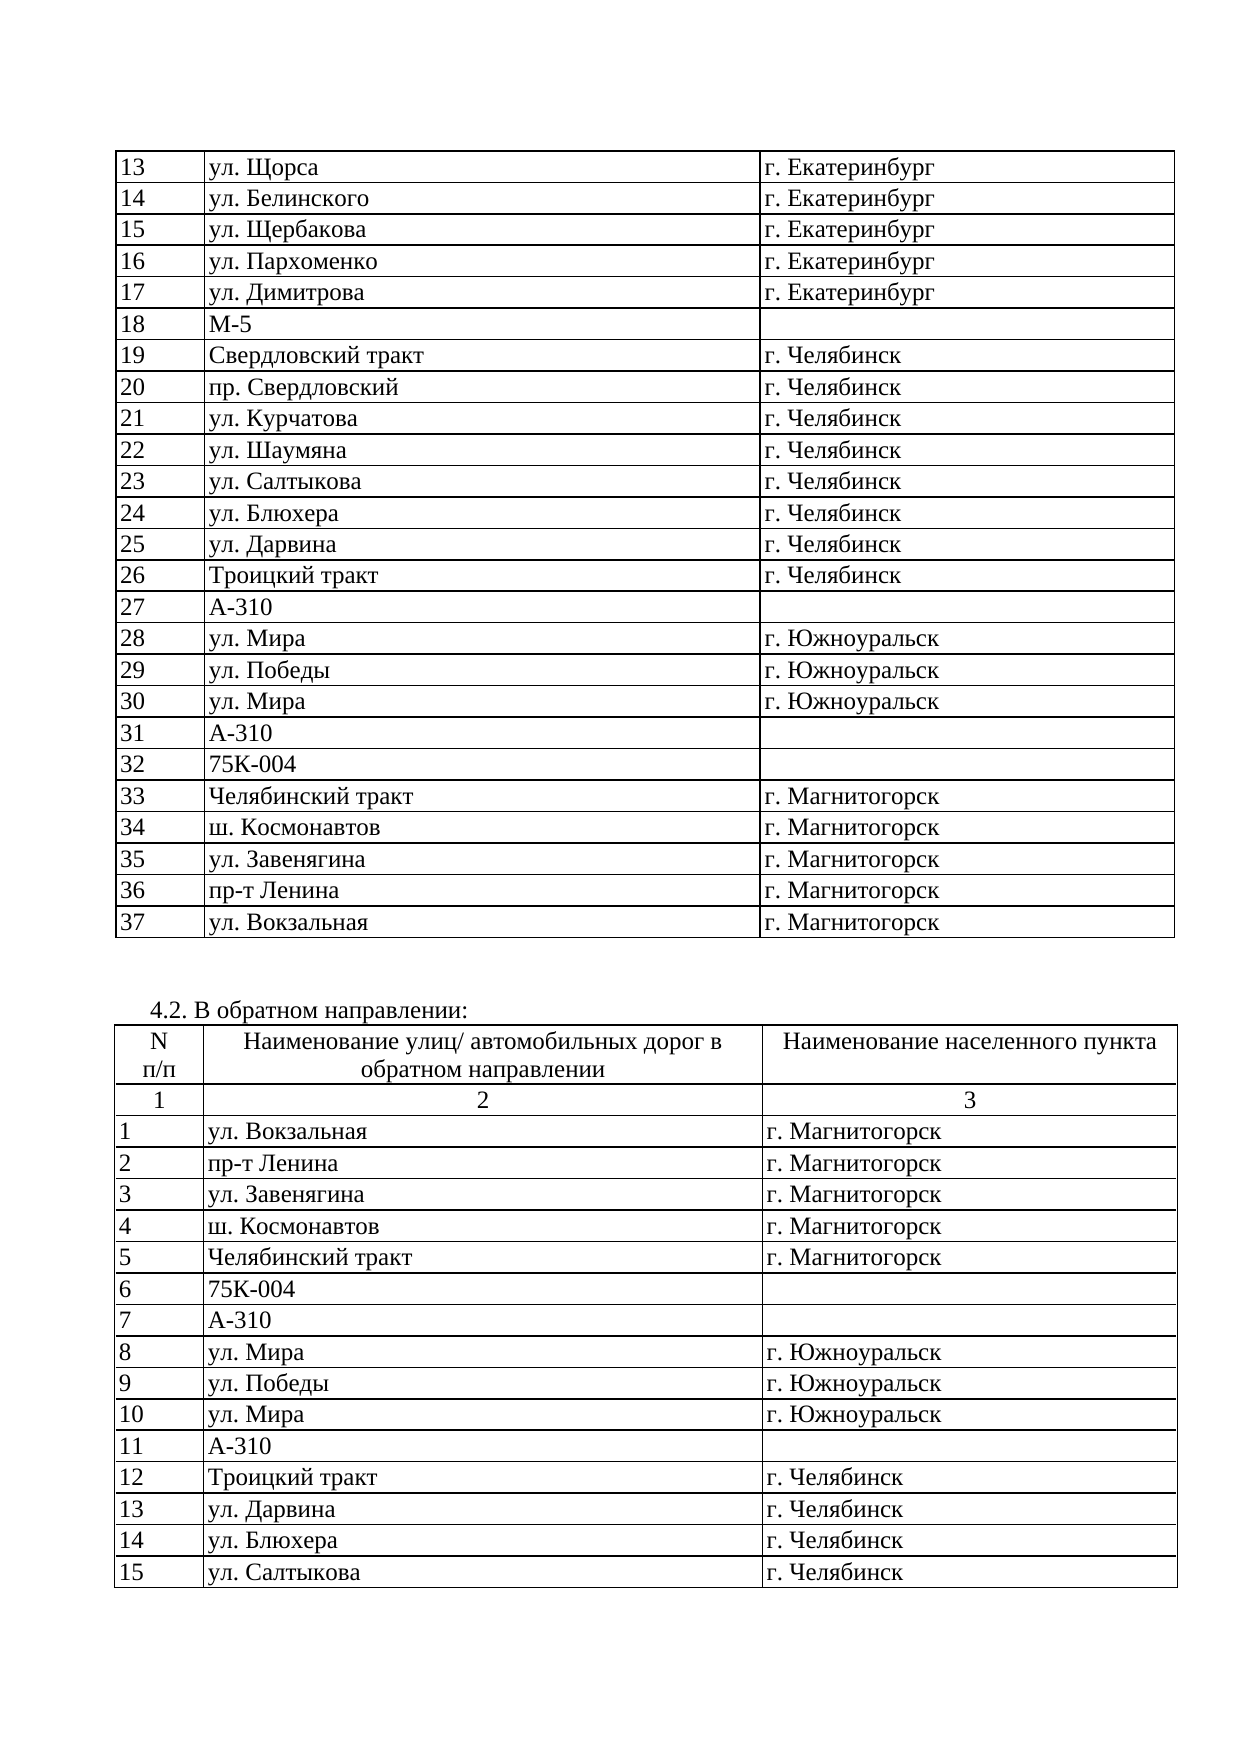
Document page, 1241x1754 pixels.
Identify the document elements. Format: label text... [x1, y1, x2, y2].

table_cell 13 [117, 152, 204, 181]
table_cell ул. Димитрова [205, 277, 759, 307]
table_cell г. Челябинск [761, 372, 1174, 402]
table_cell 25 [117, 529, 204, 559]
table_cell ул. Щорса [205, 152, 759, 181]
table_cell г. Челябинск [761, 435, 1174, 464]
table_cell пр-т Ленина [205, 875, 759, 905]
table_cell 4 [115, 1210, 203, 1241]
table_cell ул. Вокзальная [205, 907, 759, 936]
table_cell 13 [115, 1493, 203, 1524]
table_cell г. Челябинск [763, 1524, 1177, 1555]
table_cell 34 [117, 812, 204, 842]
table_cell 22 [117, 435, 204, 464]
table_cell [761, 309, 1174, 339]
table_cell ул. Блюхера [204, 1525, 762, 1555]
table_cell [761, 592, 1174, 622]
table_cell 11 [115, 1430, 203, 1461]
table_cell ул. Курчатова [205, 403, 759, 433]
table_cell г. Челябинск [761, 403, 1174, 433]
table_header Наименование населенного пункта [763, 1026, 1177, 1083]
table_cell г. Южноуральск [761, 686, 1174, 716]
table_cell 14 [115, 1525, 203, 1555]
table_cell 26 [117, 561, 204, 590]
table_cell 35 [117, 844, 204, 873]
table_cell 27 [117, 592, 204, 622]
table_cell ул. Дарвина [205, 529, 759, 559]
table_header Наименование улиц/ автомобильных дорог в обратном направлении [204, 1026, 762, 1083]
table_cell 12 [115, 1462, 203, 1492]
table_cell г. Челябинск [763, 1492, 1177, 1524]
table_cell 30 [117, 686, 204, 716]
table_cell А-310 [205, 592, 759, 622]
table_cell г. Магнитогорск [763, 1115, 1177, 1146]
table_cell г. Екатеринбург [761, 246, 1174, 276]
table_cell г. Магнитогорск [761, 844, 1174, 873]
table_cell 1 [115, 1084, 203, 1115]
table_cell г. Челябинск [761, 466, 1174, 496]
table_cell 29 [117, 655, 204, 685]
table_cell 3 [763, 1083, 1177, 1115]
table_cell г. Екатеринбург [761, 183, 1174, 213]
table_cell 2 [204, 1085, 762, 1115]
table_header N п/п [115, 1026, 203, 1083]
table_cell 75К-004 [205, 749, 759, 779]
table_cell ул. Победы [205, 655, 759, 685]
table_cell [761, 718, 1174, 748]
table_cell г. Магнитогорск [763, 1241, 1177, 1272]
table_cell 21 [117, 403, 204, 433]
table_cell ул. Салтыкова [205, 466, 759, 496]
table_cell ул. Щербакова [205, 215, 759, 244]
table_cell ш. Космонавтов [205, 812, 759, 842]
table_cell ш. Космонавтов [204, 1211, 762, 1241]
table_cell ул. Дарвина [204, 1494, 762, 1524]
table_cell Челябинский тракт [205, 781, 759, 811]
table_cell г. Екатеринбург [761, 215, 1174, 244]
table_cell г. Южноуральск [763, 1366, 1177, 1398]
table_cell 32 [117, 749, 204, 779]
table_cell г. Челябинск [761, 529, 1174, 559]
table_cell Челябинский тракт [204, 1242, 762, 1272]
table_cell А-310 [204, 1305, 762, 1335]
table_cell 28 [117, 623, 204, 653]
table_cell 6 [115, 1273, 203, 1303]
table_cell 1 [115, 1116, 203, 1146]
table_cell Троицкий тракт [205, 561, 759, 590]
table_cell пр. Свердловский [205, 372, 759, 402]
table_cell г. Южноуральск [761, 655, 1174, 685]
table_cell Троицкий тракт [204, 1462, 762, 1492]
table_cell г. Челябинск [763, 1555, 1177, 1587]
table_cell А-310 [205, 718, 759, 748]
table_cell 15 [117, 215, 204, 244]
table_cell ул. Мира [204, 1337, 762, 1366]
table_cell Свердловский тракт [205, 340, 759, 370]
table_cell г. Магнитогорск [763, 1178, 1177, 1209]
table_cell г. Магнитогорск [763, 1146, 1177, 1178]
table_cell г. Челябинск [763, 1461, 1177, 1492]
table_cell 5 [115, 1242, 203, 1272]
table_cell ул. Блюхера [205, 498, 759, 527]
table_cell г. Челябинск [761, 340, 1174, 370]
table_cell 75К-004 [204, 1274, 762, 1303]
table_cell ул. Мира [205, 686, 759, 716]
table_cell г. Южноуральск [763, 1335, 1177, 1366]
table_cell г. Магнитогорск [763, 1209, 1177, 1241]
table_cell ул. Завенягина [205, 844, 759, 873]
table_cell 36 [117, 875, 204, 905]
table_cell 24 [117, 498, 204, 527]
text 4.2. В обратном направлении: [150, 996, 1090, 1024]
table_cell 17 [117, 277, 204, 307]
table_cell г. Екатеринбург [761, 277, 1174, 307]
table_cell г. Магнитогорск [761, 875, 1174, 905]
table_cell г. Южноуральск [763, 1398, 1177, 1429]
table_cell г. Челябинск [761, 498, 1174, 527]
table_cell 2 [115, 1147, 203, 1178]
table_cell 16 [117, 246, 204, 276]
table_cell г. Магнитогорск [761, 907, 1174, 936]
table_cell ул. Завенягина [204, 1179, 762, 1209]
table_cell 18 [117, 309, 204, 339]
table_cell ул. Вокзальная [204, 1116, 762, 1146]
table_cell 19 [117, 340, 204, 370]
table_cell пр-т Ленина [204, 1148, 762, 1178]
table_cell 14 [117, 183, 204, 213]
table_cell ул. Шаумяна [205, 435, 759, 464]
table_cell М-5 [205, 309, 759, 339]
table_cell [763, 1304, 1177, 1335]
table_cell 3 [115, 1179, 203, 1209]
table_cell г. Челябинск [761, 561, 1174, 590]
table_cell ул. Мира [205, 623, 759, 653]
table_cell г. Магнитогорск [761, 781, 1174, 811]
table_cell [761, 749, 1174, 779]
table_cell 9 [115, 1368, 203, 1398]
table_cell А-310 [204, 1431, 762, 1461]
table_cell ул. Победы [204, 1368, 762, 1398]
table_cell 20 [117, 372, 204, 402]
table_cell г. Екатеринбург [761, 152, 1174, 181]
table_cell 33 [117, 781, 204, 811]
table_cell ул. Мира [204, 1400, 762, 1429]
table_cell 7 [115, 1305, 203, 1335]
table_cell ул. Белинского [205, 183, 759, 213]
table_cell 10 [115, 1399, 203, 1429]
table_cell г. Южноуральск [761, 623, 1174, 653]
table_cell г. Магнитогорск [761, 812, 1174, 842]
table_cell 15 [115, 1556, 203, 1587]
table_cell ул. Салтыкова [204, 1557, 762, 1587]
table_cell 23 [117, 466, 204, 496]
table_cell 8 [115, 1336, 203, 1366]
table_cell ул. Пархоменко [205, 246, 759, 276]
table_cell 31 [117, 718, 204, 748]
table_cell 37 [117, 907, 204, 936]
table_cell [763, 1429, 1177, 1461]
table_cell [763, 1272, 1177, 1303]
